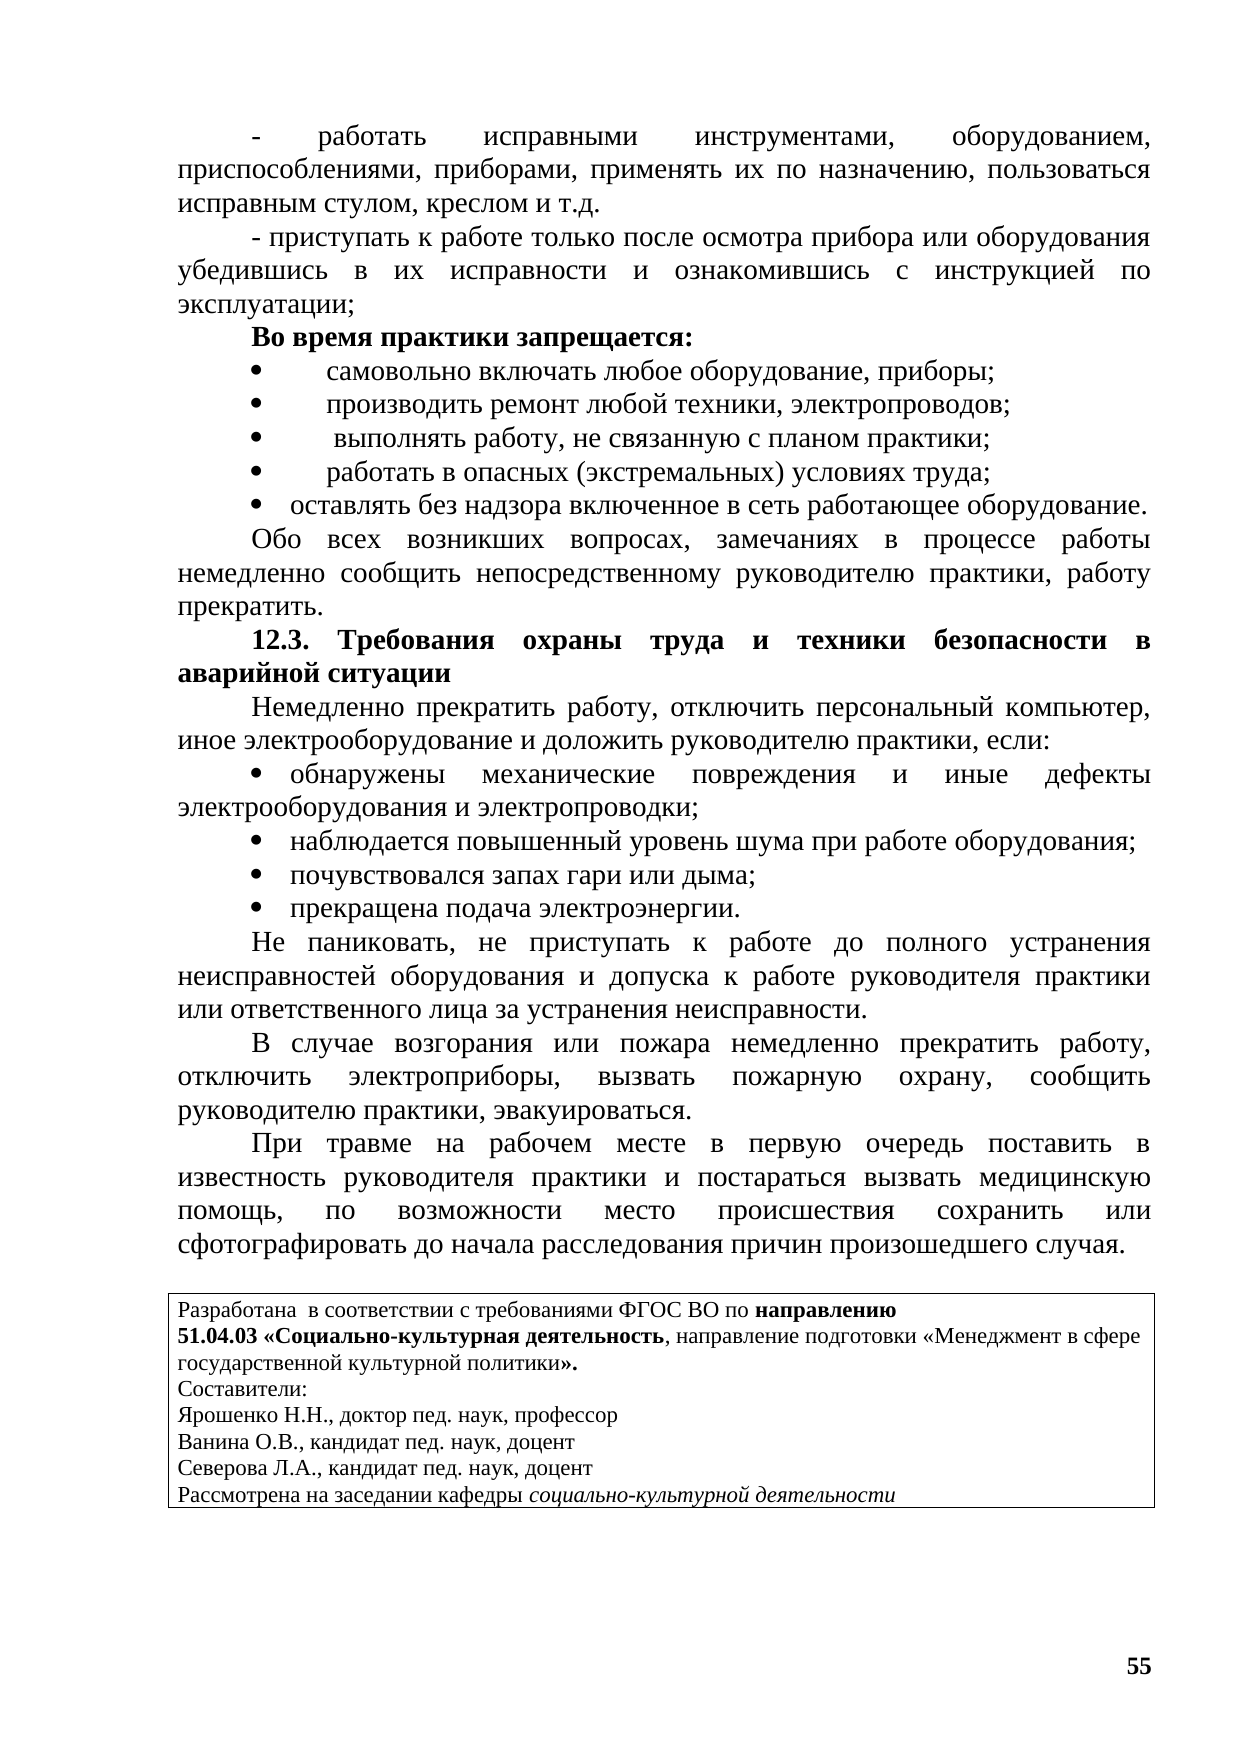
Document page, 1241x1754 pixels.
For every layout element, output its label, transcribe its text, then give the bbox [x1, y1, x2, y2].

text 12.3. Требования охраны труда и техники безопасности в аварийной ситуации [177, 622, 1152, 689]
list обнаружены механические повреждения и иные дефекты электрооборудования и электропроводки; [177, 756, 1152, 823]
text При травме на рабочем месте в первую очередь поставить в известность руководителя практики и постараться вызвать медицинскую помощь, по возможности место происшествия сохранить или сфотографировать до начала расследования причин произошедшего случая. [177, 1125, 1152, 1259]
text Немедленно прекратить работу, отключить персональный компьютер, иное электрооборудование и доложить руководителю практики, если: [177, 689, 1152, 756]
text Ярошенко Н.Н., доктор пед. наук, профессор [177, 1402, 1152, 1428]
text 51.04.03 «Социально-культурная деятельность, направление подготовки «Менеджмент в сфере государственной культурной политики». [177, 1322, 1152, 1375]
text В случае возгорания или пожара немедленно прекратить работу, отключить электроприборы, вызвать пожарную охрану, сообщить руководителю практики, эвакуироваться. [177, 1025, 1152, 1125]
text Рассмотрена на заседании кафедры социально-культурной деятельности [169, 1477, 1154, 1507]
list прекращена подача электроэнергии. [177, 890, 1152, 924]
text Во время практики запрещается: [177, 319, 1152, 353]
text - приступать к работе только после осмотра прибора или оборудования убедившись в их исправности и ознакомившись с инструкцией по эксплуатации; [177, 219, 1152, 319]
list производить ремонт любой техники, электропроводов; [177, 387, 1152, 420]
text Ванина О.В., кандидат пед. наук, доцент [177, 1428, 1152, 1454]
list работать в опасных (экстремальных) условиях труда; [177, 454, 1152, 487]
text Составители: [177, 1375, 1152, 1402]
list почувствовался запах гари или дыма; [177, 857, 1152, 890]
text Разработана в соответствии с требованиями ФГОС ВО по направлению [169, 1294, 1154, 1322]
list выполнять работу, не связанную с планом практики; [177, 420, 1152, 454]
list самовольно включать любое оборудование, приборы; [177, 353, 1152, 387]
text - работать исправными инструментами, оборудованием, приспособлениями, приборами, применять их по назначению, пользоваться исправным стулом, креслом и т.д. [177, 118, 1152, 219]
text Северова Л.А., кандидат пед. наук, доцент [177, 1454, 1152, 1477]
list оставлять без надзора включенное в сеть работающее оборудование. [177, 487, 1152, 521]
text Обо всех возникших вопросах, замечаниях в процессе работы немедленно сообщить непосредственному руководителю практики, работу прекратить. [177, 521, 1152, 622]
text Не паниковать, не приступать к работе до полного устранения неисправностей оборудования и допуска к работе руководителя практики или ответственного лица за устранения неисправности. [177, 924, 1152, 1025]
list наблюдается повышенный уровень шума при работе оборудования; [177, 823, 1152, 857]
